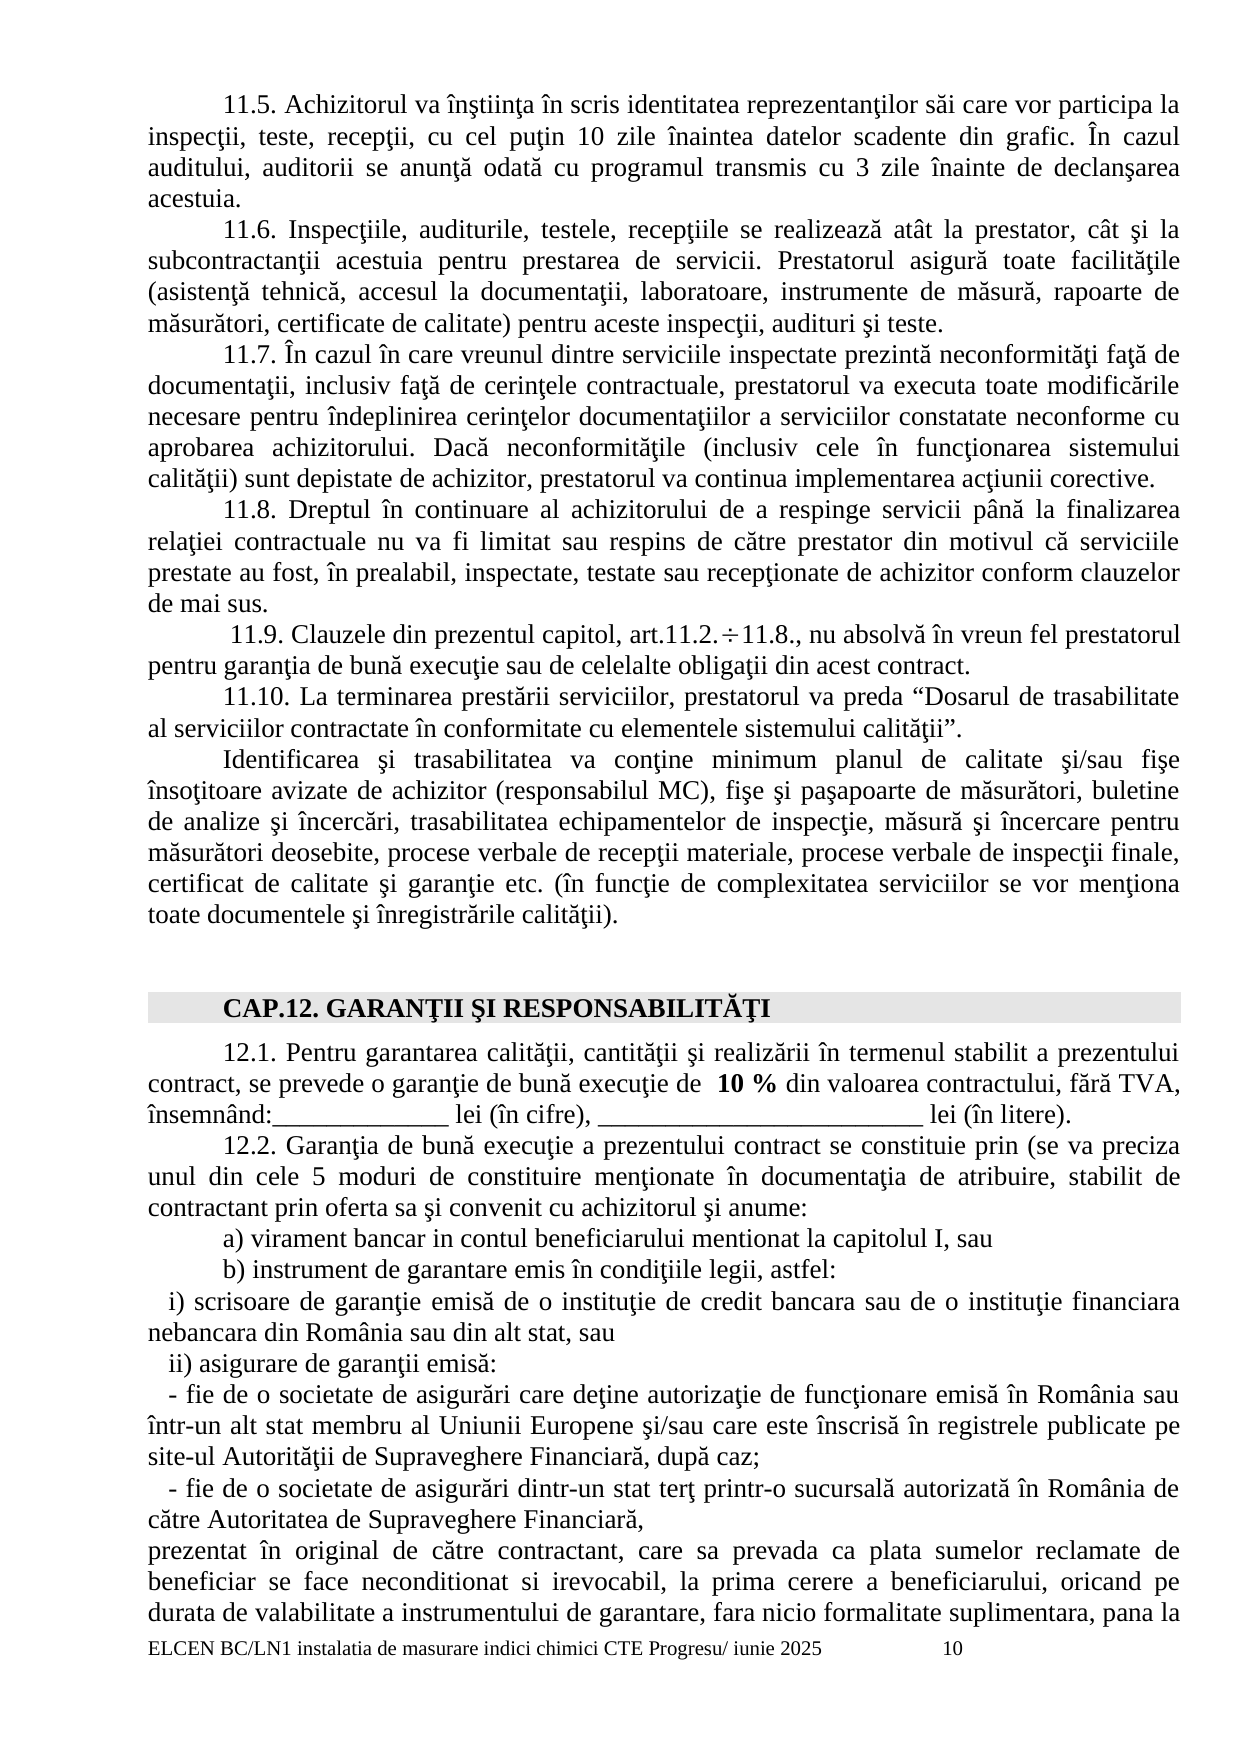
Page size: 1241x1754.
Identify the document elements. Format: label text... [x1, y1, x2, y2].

text 12.1. Pentru garantarea calităţii, cantităţii şi realizării în termenul stabilit a prezentului contract, se prevede o garanţie de bună execuţie de 10 % din valoarea contractului, fără TVA, însemnând:_____________ lei (în cifre), ________________________ lei (în litere). [148, 1036, 1181, 1129]
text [148, 1534, 1181, 1627]
text - fie de o societate de asigurări dintr-un stat terţ printr-o sucursală autorizată în România de către Autoritatea de Supraveghere Financiară, [148, 1472, 1181, 1534]
text a) virament bancar in contul beneficiarului mentionat la capitolul I, sau [148, 1222, 1181, 1254]
text 11.6. Inspecţiile, auditurile, testele, recepţiile se realizează atât la prestator, cât şi la subcontractanţii acestuia pentru prestarea de servicii. Prestatorul asigură toate facilităţile (asistenţă tehnică, accesul la documentaţii, laboratoare, instrumente de măsură, rapoarte de măsurători, certificate de calitate) pentru aceste inspecţii, audituri şi teste. [148, 213, 1181, 338]
text 12.2. Garanţia de bună execuţie a prezentului contract se constituie prin (se va preciza unul din cele 5 moduri de constituire menţionate în documentaţia de atribuire, stabilit de contractant prin oferta sa şi convenit cu achizitorul şi anume: [148, 1129, 1181, 1222]
text 11.7. În cazul în care vreunul dintre serviciile inspectate prezintă neconformităţi faţă de documentaţii, inclusiv faţă de cerinţele contractuale, prestatorul va executa toate modificările necesare pentru îndeplinirea cerinţelor documentaţiilor a serviciilor constatate neconforme cu aprobarea achizitorului. Dacă neconformităţile (inclusiv cele în funcţionarea sistemului calităţii) sunt depistate de achizitor, prestatorul va continua implementarea acţiunii corective. [148, 338, 1181, 493]
text 11.9. Clauzele din prezentul capitol, art.11.2.11.8., nu absolvă în vreun fel prestatorul pentru garanţia de bună execuţie sau de celelalte obligaţii din acest contract. [148, 618, 1181, 681]
text ii) asigurare de garanţii emisă: [148, 1347, 1181, 1378]
text 11.8. Dreptul în continuare al achizitorului de a respinge servicii până la finalizarea relaţiei contractuale nu va fi limitat sau respins de către prestator din motivul că serviciile prestate au fost, în prealabil, inspectate, testate sau recepţionate de achizitor conform clauzelor de mai sus. [148, 493, 1181, 618]
text b) instrument de garantare emis în condiţiile legii, astfel: [148, 1254, 1181, 1285]
text - fie de o societate de asigurări care deţine autorizaţie de funcţionare emisă în România sau într-un alt stat membru al Uniunii Europene şi/sau care este înscrisă în registrele publicate pe site-ul Autorităţii de Supraveghere Financiară, după caz; [148, 1378, 1181, 1472]
text 11.5. Achizitorul va înştiinţa în scris identitatea reprezentanţilor săi care vor participa la inspecţii, teste, recepţii, cu cel puţin 10 zile înaintea datelor scadente din grafic. În cazul auditului, auditorii se anunţă odată cu programul transmis cu 3 zile înainte de declanşarea acestuia. [148, 89, 1181, 213]
text i) scrisoare de garanţie emisă de o instituţie de credit bancara sau de o instituţie financiara nebancara din România sau din alt stat, sau [148, 1285, 1181, 1347]
text 11.10. La terminarea prestării serviciilor, prestatorul va preda “Dosarul de trasabilitate al serviciilor contractate în conformitate cu elementele sistemului calităţii”. [148, 681, 1181, 743]
subtitle CAP.12. GARANŢII ŞI RESPONSABILITĂŢI [148, 992, 1181, 1023]
text Identificarea şi trasabilitatea va conţine minimum planul de calitate şi/sau fişe însoţitoare avizate de achizitor (responsabilul MC), fişe şi paşapoarte de măsurători, buletine de analize şi încercări, trasabilitatea echipamentelor de inspecţie, măsură şi încercare pentru măsurători deosebite, procese verbale de recepţii materiale, procese verbale de inspecţii finale, certificat de calitate şi garanţie etc. (în funcţie de complexitatea serviciilor se vor menţiona toate documentele şi înregistrările calităţii). [148, 743, 1181, 930]
